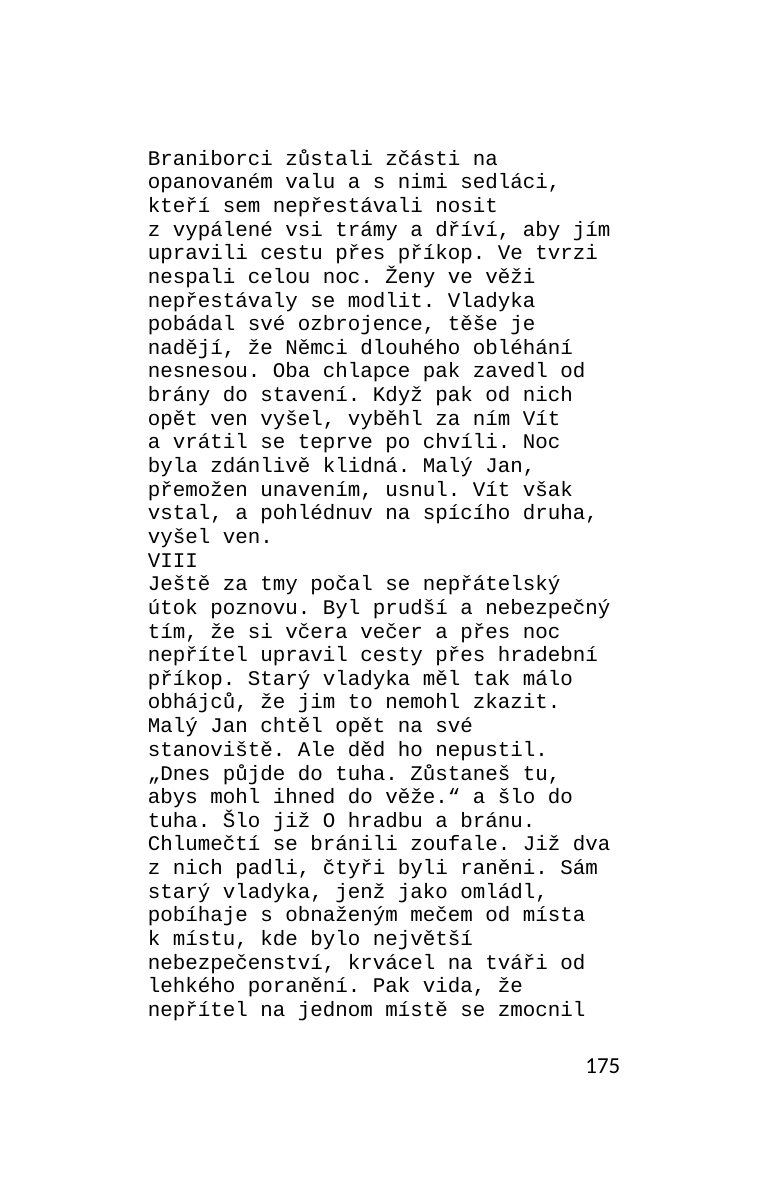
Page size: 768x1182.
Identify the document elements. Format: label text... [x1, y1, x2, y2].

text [148, 762, 620, 1023]
text Braniborci zůstali zčásti na opanovaném valu a s nimi sedláci, kteří sem nepřestávali nosit z vypálené vsi trámy a dříví, aby jím upravili cestu přes příkop. Ve tvrzi nespali celou noc. Ženy ve věži nepřestávaly se modlit. Vladyka pobádal své ozbrojence, těše je nadějí, že Němci dlouhého obléhání nesnesou. Oba chlapce pak zavedl od brány do stavení. Když pak od nich opět ven vyšel, vyběhl za ním Vít a vrátil se teprve po chvíli. Noc byla zdánlivě klidná. Malý Jan, přemožen unavením, usnul. Vít však vstal, a pohlédnuv na spícího druha, vyšel ven. [148, 148, 620, 550]
text VIII [148, 550, 620, 573]
text Ještě za tmy počal se nepřátelský útok poznovu. Byl prudší a nebezpečný tím, že si včera večer a přes noc nepřítel upravil cesty přes hradební příkop. Starý vladyka měl tak málo obhájců, že jim to nemohl zkazit. Malý Jan chtěl opět na své stanoviště. Ale děd ho nepustil. [148, 573, 620, 762]
